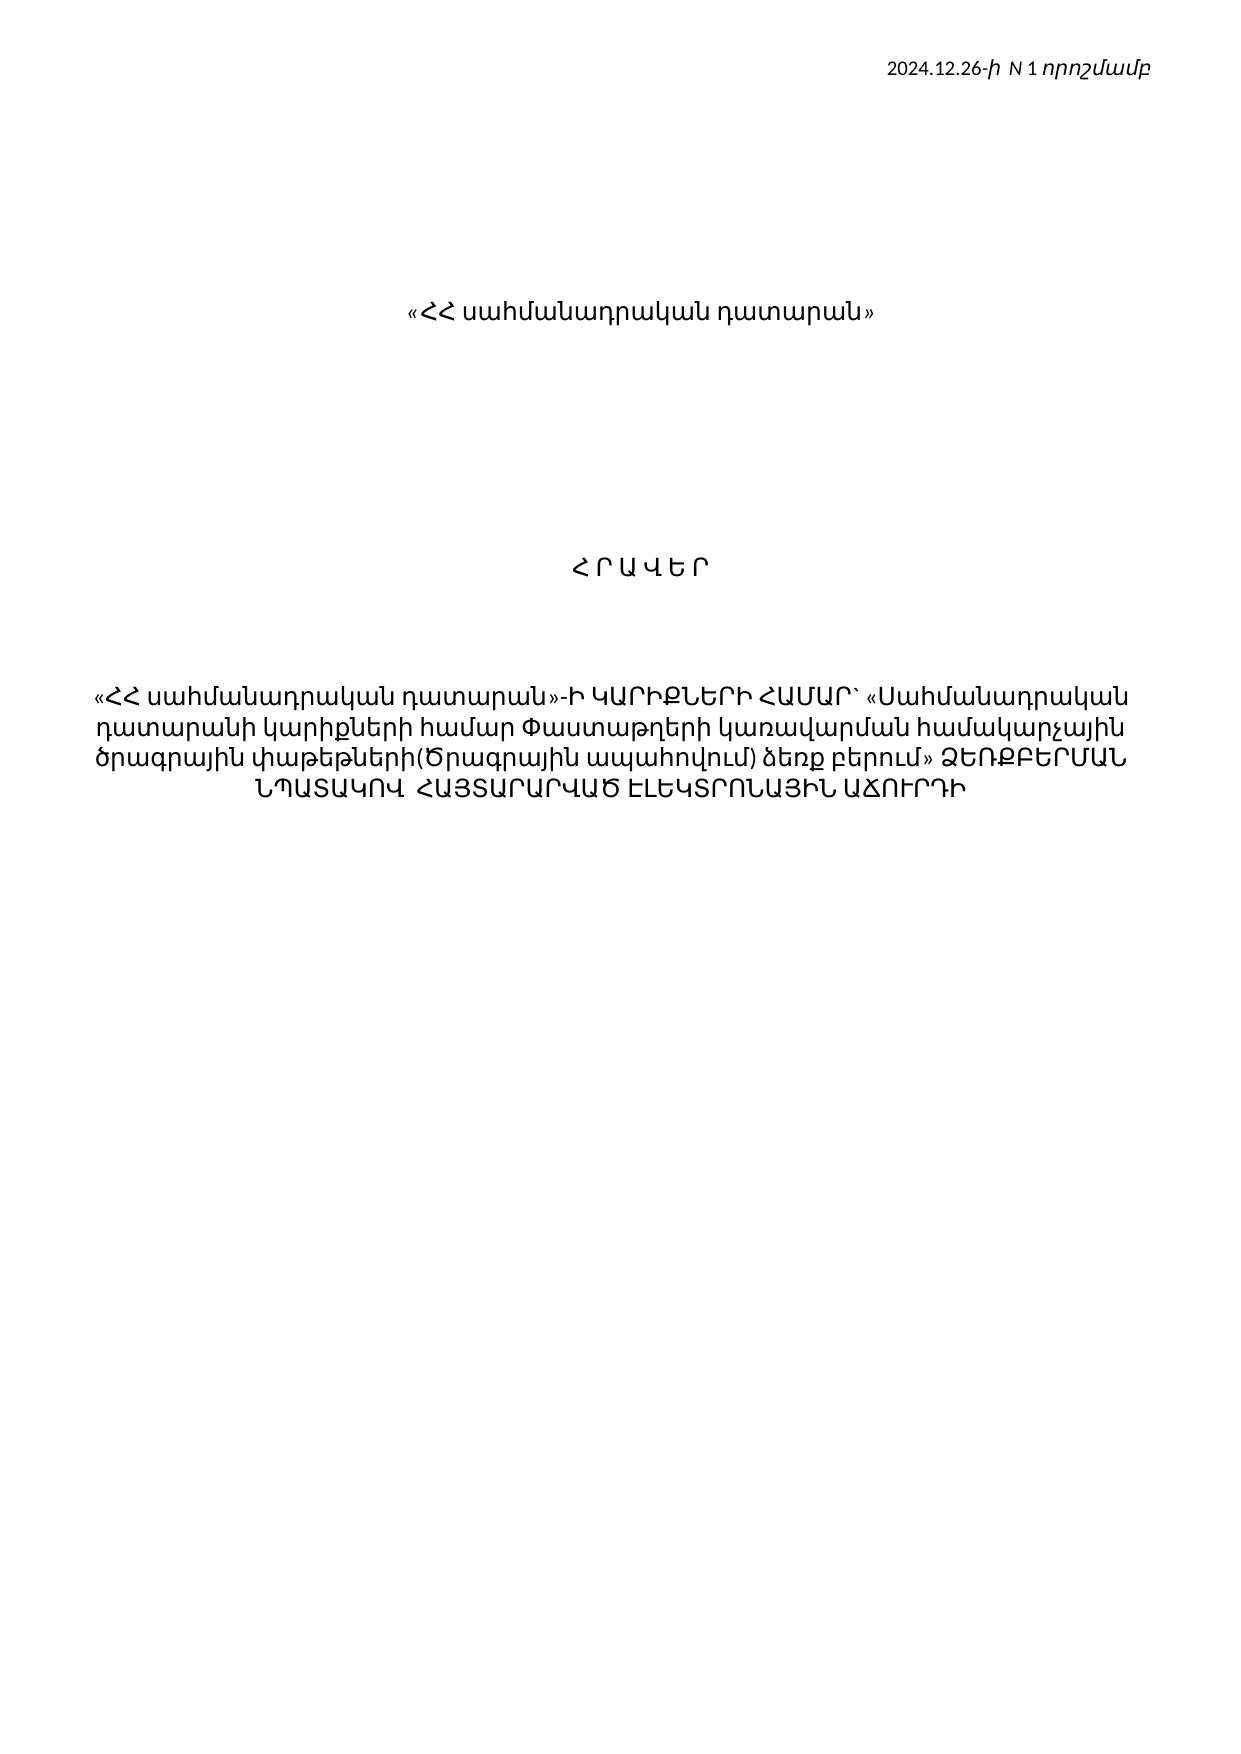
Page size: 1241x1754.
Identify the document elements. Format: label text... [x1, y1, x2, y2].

text 2024.12.26 -ի N 1 որոշմամբ [69, 56, 1152, 81]
text «ՀՀ սահմանադրական դատարան»-Ի ԿԱՐԻՔՆԵՐԻ ՀԱՄԱՐ` «Սահմանադրական դատարանի կարիքների համար Փաստաթղերի կառավարման համակարչային ծրագրային փաթեթների(Ծրագրային ապահովում) ձեռք բերում» ՁԵՌՔԲԵՐՄԱՆ ՆՊԱՏԱԿՈՎ ՀԱՅՏԱՐԱՐՎԱԾ ԷԼԵԿՏՐՈՆԱՅԻՆ ԱՃՈՒՐԴԻ [69, 681, 1152, 803]
text Հ Ր Ա Վ Ե Ր [69, 552, 1152, 583]
text « ՀՀ սահմանադրական դատարան» [69, 296, 1152, 327]
